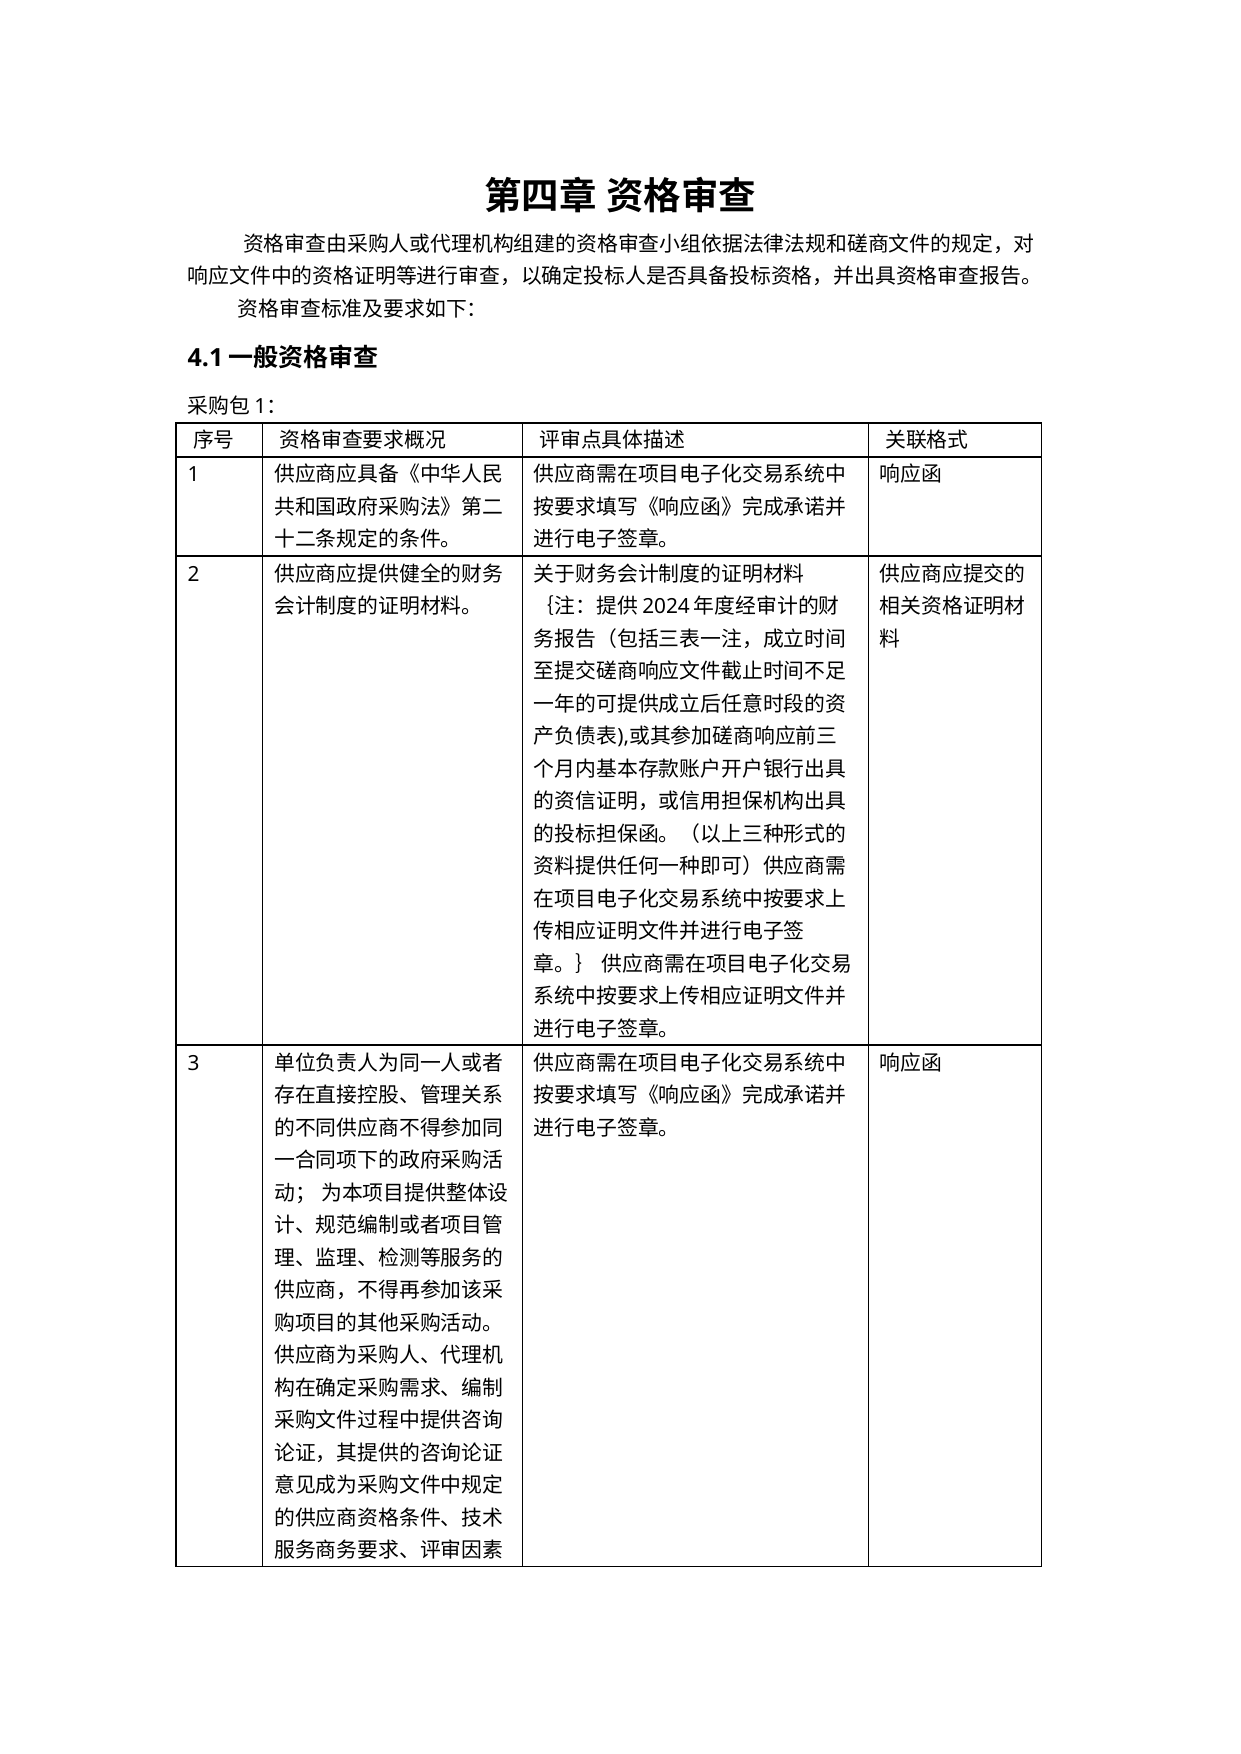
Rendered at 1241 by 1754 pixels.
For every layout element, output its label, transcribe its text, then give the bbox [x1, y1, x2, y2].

table_cell 供应商需在项目电子化交易系统中按要求填写《响应函》完成承诺并进行电子签章。 [523, 458, 868, 555]
table_cell 供应商应提交的相关资格证明材料 [869, 557, 1041, 1044]
table_header 序号 [177, 424, 262, 456]
text 资格审查由采购人或代理机构组建的资格审查小组依据法律法规和磋商文件的规定，对响应文件中的资格证明等进行审查，以确定投标人是否具备投标资格，并出具资格审查报告。 [187, 227, 1053, 292]
table_cell 3 [177, 1046, 262, 1566]
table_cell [263, 1046, 522, 1566]
table_cell 响应函 [869, 1046, 1041, 1566]
table_header 资格审查要求概况 [263, 424, 522, 456]
text 第四章 资格审查 [187, 162, 1053, 227]
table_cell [523, 1046, 868, 1566]
text 采购包1： [187, 389, 1053, 422]
table_header 评审点具体描述 [523, 424, 868, 456]
table_cell 2 [177, 557, 262, 1044]
text 资格审查标准及要求如下： [187, 292, 1053, 324]
table_cell 关于财务会计制度的证明材料｛注：提供2024年度经审计的财务报告（包括三表一注，成立时间至提交磋商响应文件截止时间不足一年的可提供成立后任意时段的资产负债表),或其参加磋商响应前三个月内基本存款账户开户银行出具的资信证明，或信用担保机构出具的投标担保函。（以上三种形式的资料提供任何一种即可）供应商需在项目电子化交易系统中按要求上传相应证明文件并进行电子签章。｝ 供应商需在项目电子化交易系统中按要求上传相应证明文件并进行电子签章。 [523, 557, 868, 1044]
table_cell 响应函 [869, 458, 1041, 555]
text 4.1一般资格审查 [187, 324, 1053, 389]
table_cell 供应商应提供健全的财务会计制度的证明材料。 [263, 557, 522, 1044]
table_cell 供应商应具备《中华人民共和国政府采购法》第二十二条规定的条件。 [263, 458, 522, 555]
table_header 关联格式 [869, 424, 1041, 456]
table_cell 1 [177, 458, 262, 555]
